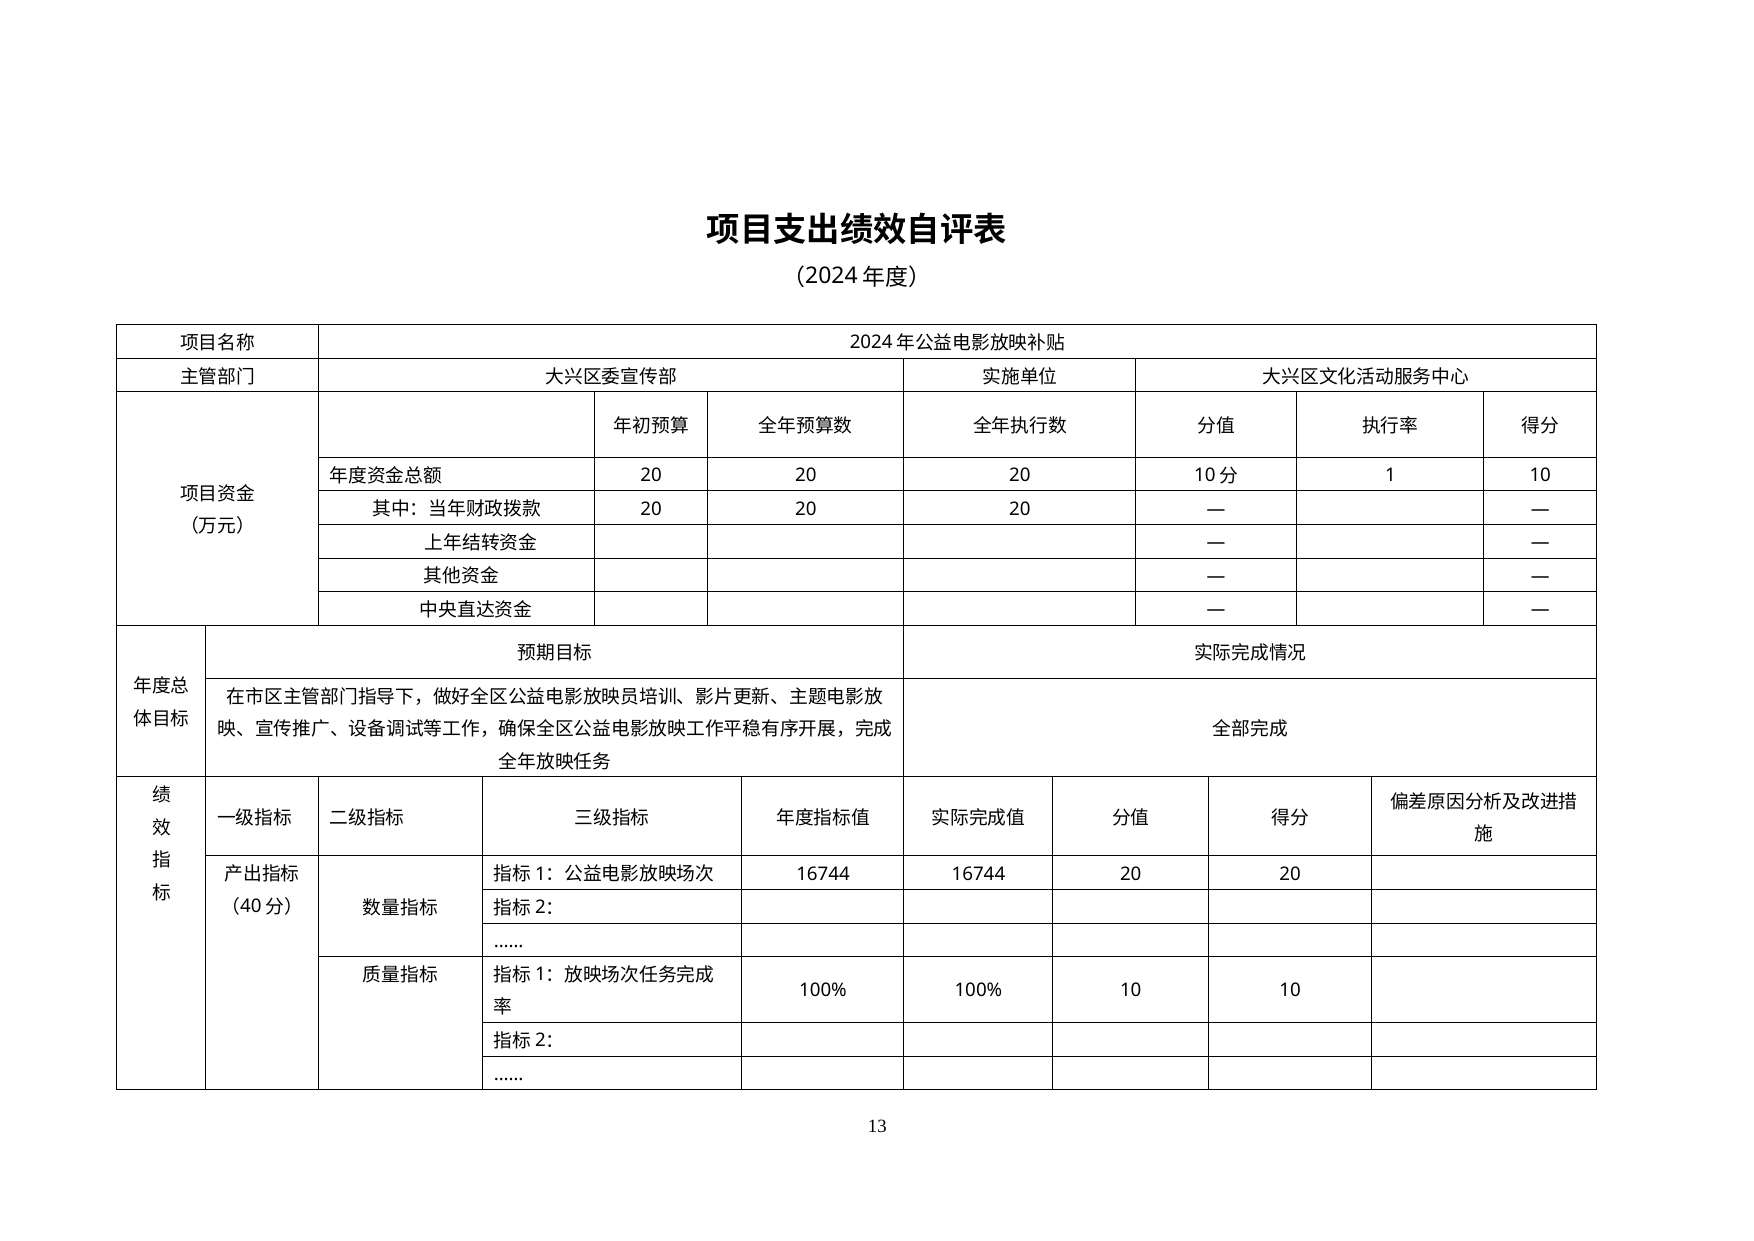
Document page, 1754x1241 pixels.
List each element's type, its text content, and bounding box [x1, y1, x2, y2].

table_cell 年度指标值 [742, 777, 903, 855]
table_header 项目支出绩效自评表 [117, 194, 1596, 259]
table_cell [1053, 924, 1208, 956]
table_cell 大兴区委宣传部 [319, 359, 903, 391]
table_cell [1372, 1057, 1596, 1089]
table_cell 20 [1053, 856, 1208, 889]
table_cell 20 [1209, 856, 1371, 889]
table_cell 20 [595, 458, 707, 490]
table_cell [708, 559, 903, 591]
table_cell 指标2： [483, 1023, 741, 1056]
table_cell [904, 525, 1135, 557]
table_cell — [1484, 592, 1596, 624]
table_cell [1372, 924, 1596, 956]
table_cell 执行率 [1297, 392, 1483, 457]
table_cell 10 [1484, 458, 1596, 490]
table_cell 全年执行数 [904, 392, 1135, 457]
table_cell 1 [1297, 458, 1483, 490]
table_cell 在市区主管部门指导下，做好全区公益电影放映员培训、影片更新、主题电影放映、宣传推广、设备调试等工作，确保全区公益电影放映工作平稳有序开展，完成全年放映任务 [206, 679, 903, 776]
table_cell [904, 1057, 1052, 1089]
table_cell [595, 592, 707, 624]
table_cell 实施单位 [904, 359, 1135, 391]
table_cell — [1484, 559, 1596, 591]
table_cell — [1136, 592, 1296, 624]
table_cell 年度资金总额 [319, 458, 594, 490]
table_cell 年度总体目标 [117, 626, 205, 776]
table_cell 上年结转资金 [319, 525, 594, 557]
table_cell 大兴区文化活动服务中心 [1136, 359, 1596, 391]
table_cell [1209, 924, 1371, 956]
table_cell 数量指标 [319, 856, 482, 956]
table_cell （2024年度） [117, 259, 1596, 324]
table_cell 偏差原因分析及改进措施 [1372, 777, 1596, 855]
table_cell 16744 [742, 856, 903, 889]
table_cell [742, 1057, 903, 1089]
table_cell …… [483, 924, 741, 956]
table_cell 10分 [1136, 458, 1296, 490]
table_cell 其中：当年财政拨款 [319, 491, 594, 524]
table_cell 年初预算 [595, 392, 707, 457]
table_cell 20 [708, 458, 903, 490]
table_cell 项目资金 （万元） [117, 392, 318, 624]
table_cell [742, 924, 903, 956]
table_cell 得分 [1209, 777, 1371, 855]
table_cell [1053, 1057, 1208, 1089]
table_cell — [1484, 525, 1596, 557]
table_cell 指标1：公益电影放映场次 [483, 856, 741, 889]
table_cell 10 [1209, 957, 1371, 1022]
table_cell 指标2： [483, 890, 741, 922]
table_cell [1297, 592, 1483, 624]
table_cell 指标1：放映场次任务完成率 [483, 957, 741, 1022]
table_cell [904, 890, 1052, 922]
table_cell [708, 592, 903, 624]
table_cell 绩 效 指 标 [117, 777, 205, 1089]
table_cell 20 [595, 491, 707, 524]
table_cell — [1136, 559, 1296, 591]
table_cell 实际完成值 [904, 777, 1052, 855]
table_cell 100% [742, 957, 903, 1022]
table_cell 分值 [1053, 777, 1208, 855]
table_cell 产出指标（40分） [206, 856, 318, 1089]
table_cell 预期目标 [206, 626, 903, 678]
table_cell [1053, 890, 1208, 922]
table_cell [1372, 890, 1596, 922]
table_cell [742, 1023, 903, 1056]
table_cell [1372, 1023, 1596, 1056]
table_cell [1209, 1057, 1371, 1089]
table_cell [904, 1023, 1052, 1056]
table_cell [1297, 559, 1483, 591]
table_cell 20 [708, 491, 903, 524]
table_cell [708, 525, 903, 557]
table_cell 其他资金 [319, 559, 594, 591]
table_cell [319, 392, 594, 457]
table_cell 2024年公益电影放映补贴 [319, 325, 1596, 358]
table_cell 实际完成情况 [904, 626, 1596, 678]
table_cell — [1136, 525, 1296, 557]
table_cell 16744 [904, 856, 1052, 889]
table_cell [1372, 957, 1596, 1022]
table_cell [1209, 1023, 1371, 1056]
table_cell [742, 890, 903, 922]
table_cell 项目名称 [117, 325, 318, 358]
table_cell 一级指标 [206, 777, 318, 855]
table_cell 分值 [1136, 392, 1296, 457]
table_cell 全年预算数 [708, 392, 903, 457]
table_cell 主管部门 [117, 359, 318, 391]
table_cell — [1484, 491, 1596, 524]
table_cell 100% [904, 957, 1052, 1022]
table_cell 20 [904, 458, 1135, 490]
table_cell [1297, 491, 1483, 524]
table_cell 得分 [1484, 392, 1596, 457]
table_cell 全部完成 [904, 679, 1596, 776]
table_cell 质量指标 [319, 957, 482, 1089]
table_cell [1209, 890, 1371, 922]
table_cell 20 [904, 491, 1135, 524]
table_cell — [1136, 491, 1296, 524]
table_cell [1372, 856, 1596, 889]
table_cell …… [483, 1057, 741, 1089]
table_cell 三级指标 [483, 777, 741, 855]
table_cell [904, 924, 1052, 956]
table_cell [904, 592, 1135, 624]
table_cell [904, 559, 1135, 591]
table_cell [1297, 525, 1483, 557]
table_cell 二级指标 [319, 777, 482, 855]
table_cell [595, 559, 707, 591]
table_cell 10 [1053, 957, 1208, 1022]
table_cell [1053, 1023, 1208, 1056]
table_cell 中央直达资金 [319, 592, 594, 624]
table_cell [595, 525, 707, 557]
